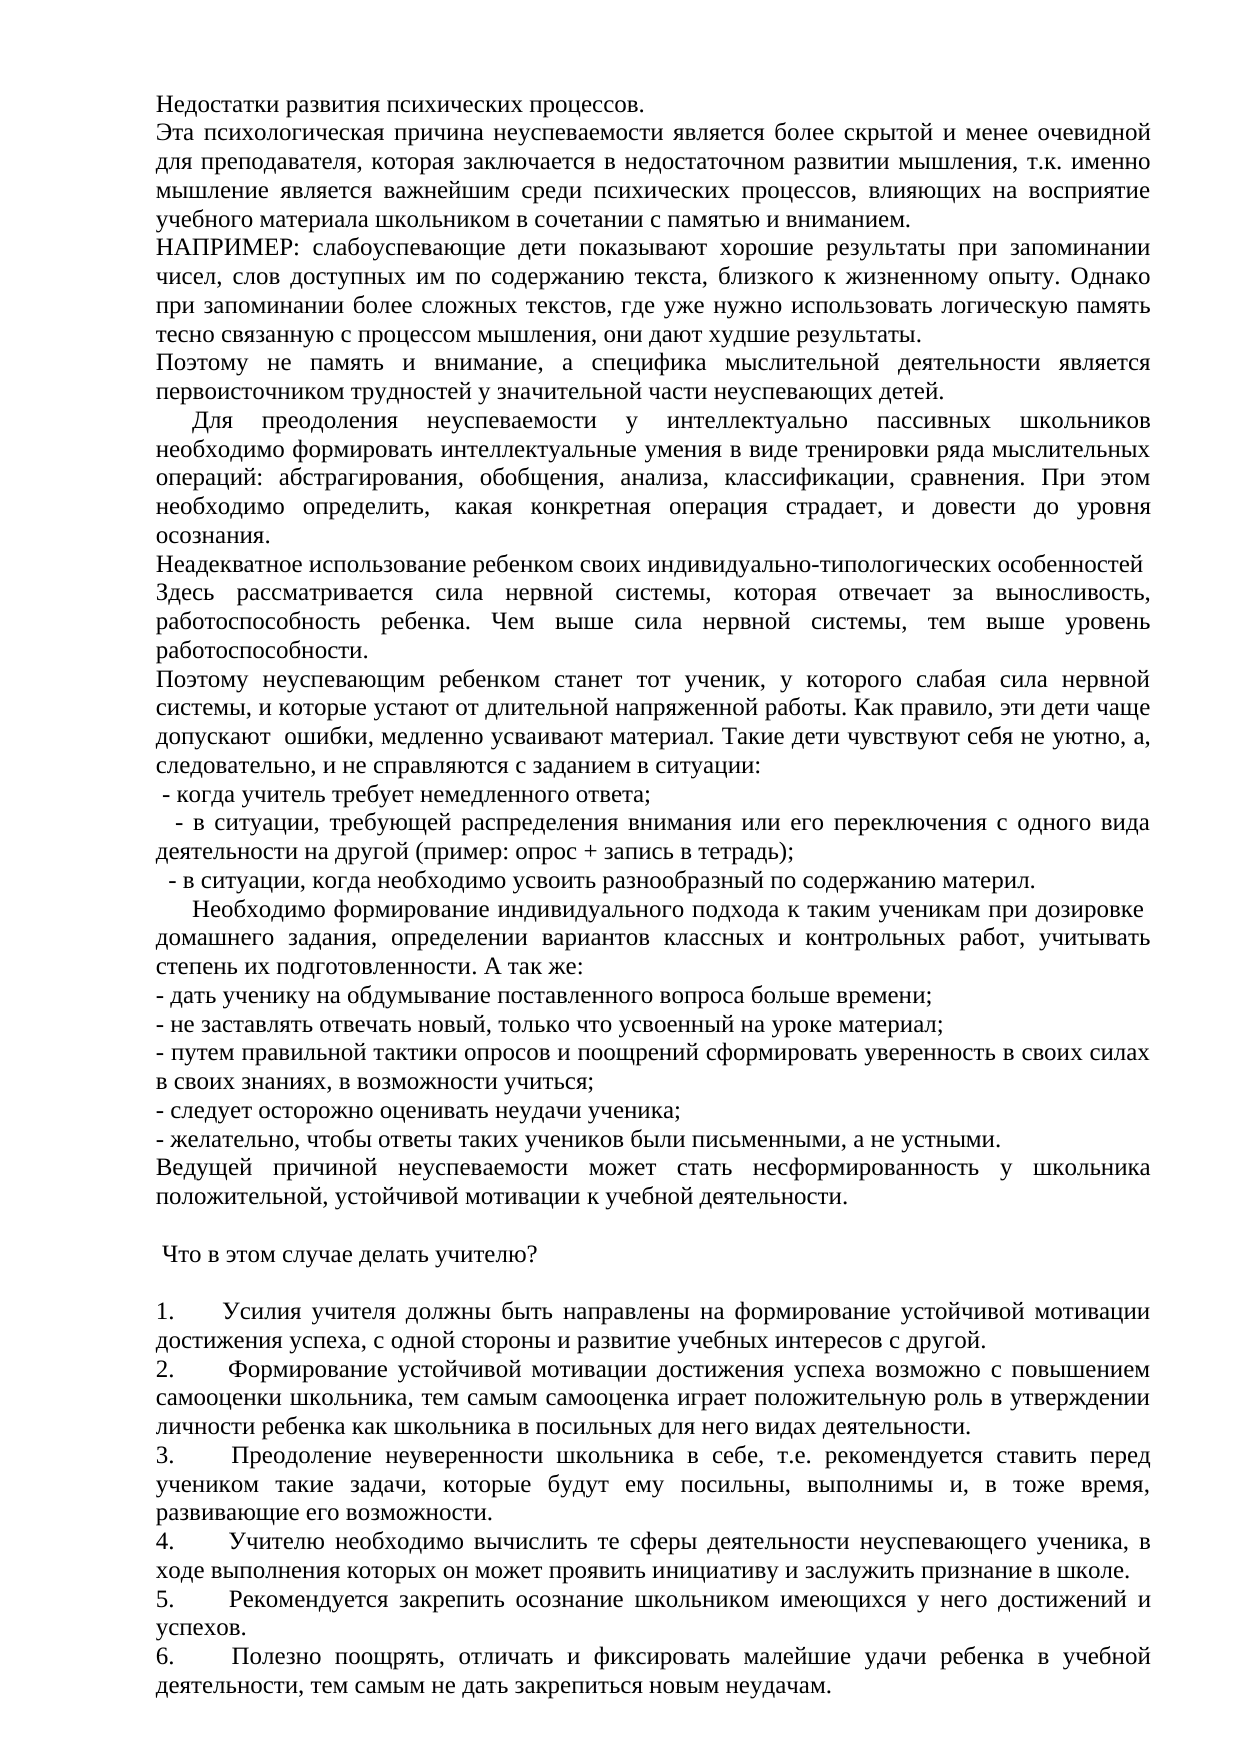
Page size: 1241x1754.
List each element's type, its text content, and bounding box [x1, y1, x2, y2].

text НАПРИМЕР: слабоуспевающие дети показывают хорошие результаты при запоминании чисел, слов доступных им по содержанию текста, близкого к жизненному опыту. Однако при запоминании более сложных текстов, где уже нужно использовать логическую память тесно связанную с процессом мышления, они дают худшие результаты. [156, 232, 1152, 347]
text Поэтому не память и внимание, а специфика мыслительной деятельности является первоисточником трудностей у значительной части неуспевающих детей. [156, 347, 1152, 405]
text - не заставлять отвечать новый, только что усвоенный на уроке материал; [156, 1009, 1152, 1037]
text - следует осторожно оценивать неудачи ученика; [156, 1095, 1152, 1124]
text 5. Рекомендуется закрепить осознание школьником имеющихся у него достижений и успехов. [156, 1584, 1152, 1641]
text - в ситуации, когда необходимо усвоить разнообразный по содержанию материл. [156, 865, 1152, 894]
text Ведущей причиной неуспеваемости может стать несформированность у школьника положительной, устойчивой мотивации к учебной деятельности. [156, 1152, 1152, 1210]
text Поэтому неуспевающим ребенком станет тот ученик, у которого слабая сила нервной системы, и которые устают от длительной напряженной работы. Как правило, эти дети чаще допускают ошибки, медленно усваивают материал. Такие дети чувствуют себя не уютно, а, следовательно, и не справляются с заданием в ситуации: [156, 664, 1152, 779]
text 3. Преодоление неуверенности школьника в себе, т.е. рекомендуется ставить перед учеником такие задачи, которые будут ему посильны, выполнимы и, в тоже время, развивающие его возможности. [156, 1440, 1152, 1526]
text 4. Учителю необходимо вычислить те сферы деятельности неуспевающего ученика, в ходе выполнения которых он может проявить инициативу и заслужить признание в школе. [156, 1526, 1152, 1584]
text - дать ученику на обдумывание поставленного вопроса больше времени; [156, 980, 1152, 1009]
text - путем правильной тактики опросов и поощрений сформировать уверенность в своих силах в своих знаниях, в возможности учиться; [156, 1037, 1152, 1095]
text - в ситуации, требующей распределения внимания или его переключения с одного вида деятельности на другой (пример: опрос + запись в тетрадь); [156, 807, 1152, 865]
text Недостатки развития психических процессов. [156, 89, 1152, 117]
text Неадекватное использование ребенком своих индивидуально-типологических особенностей [156, 549, 1152, 577]
text Для преодоления неуспеваемости у интеллектуально пассивных школьников необходимо формировать интеллектуальные умения в виде тренировки ряда мыслительных операций: абстрагирования, обобщения, анализа, классификации, сравнения. При этом необходимо определить, какая конкретная операция страдает, и довести до уровня осознания. [156, 405, 1152, 549]
text 2. Формирование устойчивой мотивации достижения успеха возможно с повышением самооценки школьника, тем самым самооценка играет положительную роль в утверждении личности ребенка как школьника в посильных для него видах деятельности. [156, 1354, 1152, 1440]
text Здесь рассматривается сила нервной системы, которая отвечает за выносливость, работоспособность ребенка. Чем выше сила нервной системы, тем выше уровень работоспособности. [156, 577, 1152, 664]
text - желательно, чтобы ответы таких учеников были письменными, а не устными. [156, 1124, 1152, 1152]
text - когда учитель требует немедленного ответа; [156, 779, 1152, 807]
text Эта психологическая причина неуспеваемости является более скрытой и менее очевидной для преподавателя, которая заключается в недостаточном развитии мышления, т.к. именно мышление является важнейшим среди психических процессов, влияющих на восприятие учебного материала школьником в сочетании с памятью и вниманием. [156, 117, 1152, 232]
text 1. Усилия учителя должны быть направлены на формирование устойчивой мотивации достижения успеха, с одной стороны и развитие учебных интересов с другой. [156, 1296, 1152, 1354]
text 6. Полезно поощрять, отличать и фиксировать малейшие удачи ребенка в учебной деятельности, тем самым не дать закрепиться новым неудачам. [156, 1641, 1152, 1699]
text Необходимо формирование индивидуального подхода к таким ученикам при дозировке домашнего задания, определении вариантов классных и контрольных работ, учитывать степень их подготовленности. А так же: [156, 894, 1152, 980]
text Что в этом случае делать учителю? [156, 1239, 1152, 1267]
